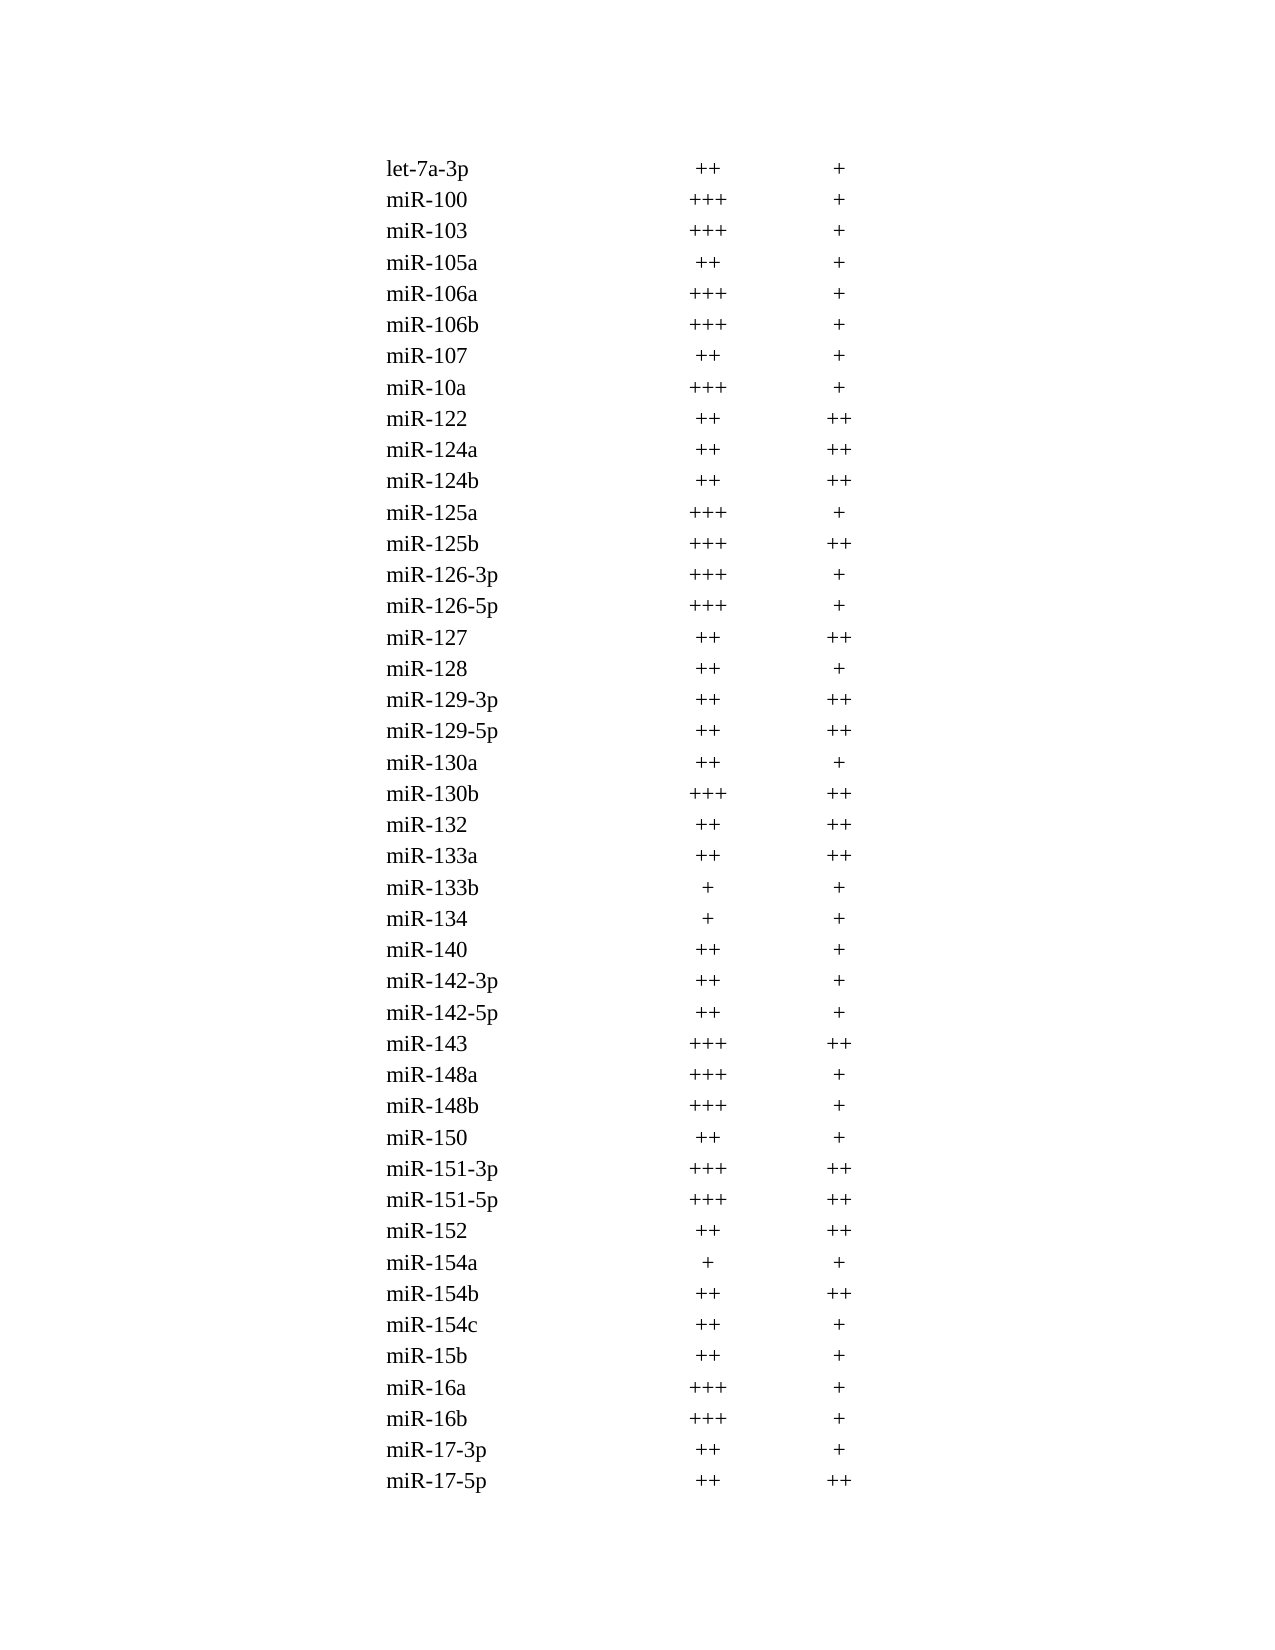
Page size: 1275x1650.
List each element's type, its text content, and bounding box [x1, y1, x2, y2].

table_cell + [778, 1088, 900, 1119]
table_cell + [778, 369, 900, 400]
table_cell ++ [778, 838, 900, 869]
table_cell ++ [638, 713, 778, 744]
table_cell miR-143 [375, 1025, 637, 1056]
table_cell let-7a-3p [375, 150, 637, 181]
table_cell miR-127 [375, 619, 637, 650]
table_cell miR-148b [375, 1088, 637, 1119]
table_cell +++ [638, 1400, 778, 1431]
table_cell ++ [638, 1306, 778, 1337]
table_cell +++ [638, 1025, 778, 1056]
table_cell +++ [638, 213, 778, 244]
table_cell +++ [638, 1088, 778, 1119]
table_cell ++ [778, 681, 900, 712]
table_cell + [778, 244, 900, 275]
table_cell miR-16a [375, 1369, 637, 1400]
table_cell ++ [638, 244, 778, 275]
table_cell miR-100 [375, 181, 637, 212]
table_cell miR-132 [375, 806, 637, 837]
table_cell + [778, 1119, 900, 1150]
table_cell ++ [638, 338, 778, 369]
table_cell miR-154a [375, 1244, 637, 1275]
table_cell + [778, 588, 900, 619]
table_cell ++ [778, 1213, 900, 1244]
table_cell ++ [778, 431, 900, 462]
table_cell miR-10a [375, 369, 637, 400]
table_cell miR-148a [375, 1056, 637, 1087]
table_cell ++ [638, 1431, 778, 1462]
table_cell + [778, 963, 900, 994]
table_cell +++ [638, 775, 778, 806]
table_cell ++ [638, 931, 778, 962]
table_cell +++ [638, 556, 778, 587]
table_cell + [778, 338, 900, 369]
table_cell ++ [778, 1181, 900, 1212]
table_cell miR-142-5p [375, 994, 637, 1025]
table_cell + [778, 181, 900, 212]
table_cell + [778, 994, 900, 1025]
table_cell +++ [638, 494, 778, 525]
table_cell + [778, 1338, 900, 1369]
table_cell miR-124a [375, 431, 637, 462]
table_cell miR-154b [375, 1275, 637, 1306]
table_cell miR-140 [375, 931, 637, 962]
table_cell + [778, 213, 900, 244]
table_cell +++ [638, 1056, 778, 1087]
table_cell +++ [638, 369, 778, 400]
table_cell + [778, 1056, 900, 1087]
table_cell miR-151-3p [375, 1150, 637, 1181]
table_cell miR-105a [375, 244, 637, 275]
table_cell + [778, 1306, 900, 1337]
table_cell ++ [778, 400, 900, 431]
table_cell ++ [638, 463, 778, 494]
table_cell ++ [778, 1150, 900, 1181]
table_cell ++ [638, 1119, 778, 1150]
table_cell ++ [778, 775, 900, 806]
table_cell miR-134 [375, 900, 637, 931]
table_cell miR-126-5p [375, 588, 637, 619]
table_cell miR-17-5p [375, 1463, 637, 1494]
table_cell miR-151-5p [375, 1181, 637, 1212]
table_cell + [778, 306, 900, 337]
table_cell + [778, 869, 900, 900]
table_cell miR-125a [375, 494, 637, 525]
table_cell miR-154c [375, 1306, 637, 1337]
table_cell ++ [638, 400, 778, 431]
table_cell miR-16b [375, 1400, 637, 1431]
table_cell miR-122 [375, 400, 637, 431]
table_cell + [778, 744, 900, 775]
table_cell miR-106a [375, 275, 637, 306]
table_cell ++ [638, 744, 778, 775]
table_cell ++ [778, 1025, 900, 1056]
table_cell ++ [638, 619, 778, 650]
table_cell + [778, 1431, 900, 1462]
table_cell + [778, 1400, 900, 1431]
table_cell ++ [638, 994, 778, 1025]
table_cell miR-15b [375, 1338, 637, 1369]
table_cell miR-129-3p [375, 681, 637, 712]
table_cell miR-107 [375, 338, 637, 369]
table_cell +++ [638, 588, 778, 619]
table_cell miR-150 [375, 1119, 637, 1150]
table_cell miR-125b [375, 525, 637, 556]
table_cell miR-103 [375, 213, 637, 244]
table_cell ++ [638, 1463, 778, 1494]
table_cell ++ [638, 838, 778, 869]
table_cell ++ [638, 963, 778, 994]
table_cell ++ [638, 681, 778, 712]
table_cell ++ [638, 1338, 778, 1369]
table_cell miR-130b [375, 775, 637, 806]
table_cell miR-133a [375, 838, 637, 869]
table_cell ++ [638, 150, 778, 181]
table_cell + [778, 900, 900, 931]
table_cell + [778, 494, 900, 525]
table_cell ++ [638, 431, 778, 462]
table_cell miR-129-5p [375, 713, 637, 744]
table_cell miR-128 [375, 650, 637, 681]
table_cell + [638, 1244, 778, 1275]
table_cell + [778, 1369, 900, 1400]
table_cell ++ [778, 463, 900, 494]
table_cell + [778, 150, 900, 181]
table_cell + [778, 556, 900, 587]
table_cell +++ [638, 1181, 778, 1212]
table_cell +++ [638, 525, 778, 556]
table_cell miR-124b [375, 463, 637, 494]
table_cell miR-130a [375, 744, 637, 775]
table_cell ++ [778, 525, 900, 556]
table_cell +++ [638, 306, 778, 337]
table_cell ++ [638, 806, 778, 837]
table_cell + [778, 931, 900, 962]
table_cell +++ [638, 181, 778, 212]
table_cell +++ [638, 275, 778, 306]
table_cell miR-142-3p [375, 963, 637, 994]
table_cell + [778, 650, 900, 681]
table_cell miR-133b [375, 869, 637, 900]
table_cell ++ [638, 650, 778, 681]
table_cell ++ [778, 619, 900, 650]
table_cell ++ [778, 1275, 900, 1306]
table_cell + [778, 275, 900, 306]
table_cell miR-126-3p [375, 556, 637, 587]
table_cell + [778, 1244, 900, 1275]
table_cell + [638, 869, 778, 900]
table_cell miR-106b [375, 306, 637, 337]
table_cell ++ [778, 806, 900, 837]
table_cell ++ [778, 713, 900, 744]
table_cell ++ [638, 1275, 778, 1306]
table_cell ++ [778, 1463, 900, 1494]
table_cell miR-152 [375, 1213, 637, 1244]
table_cell ++ [638, 1213, 778, 1244]
table_cell + [638, 900, 778, 931]
table_cell +++ [638, 1369, 778, 1400]
table_cell +++ [638, 1150, 778, 1181]
table_cell miR-17-3p [375, 1431, 637, 1462]
